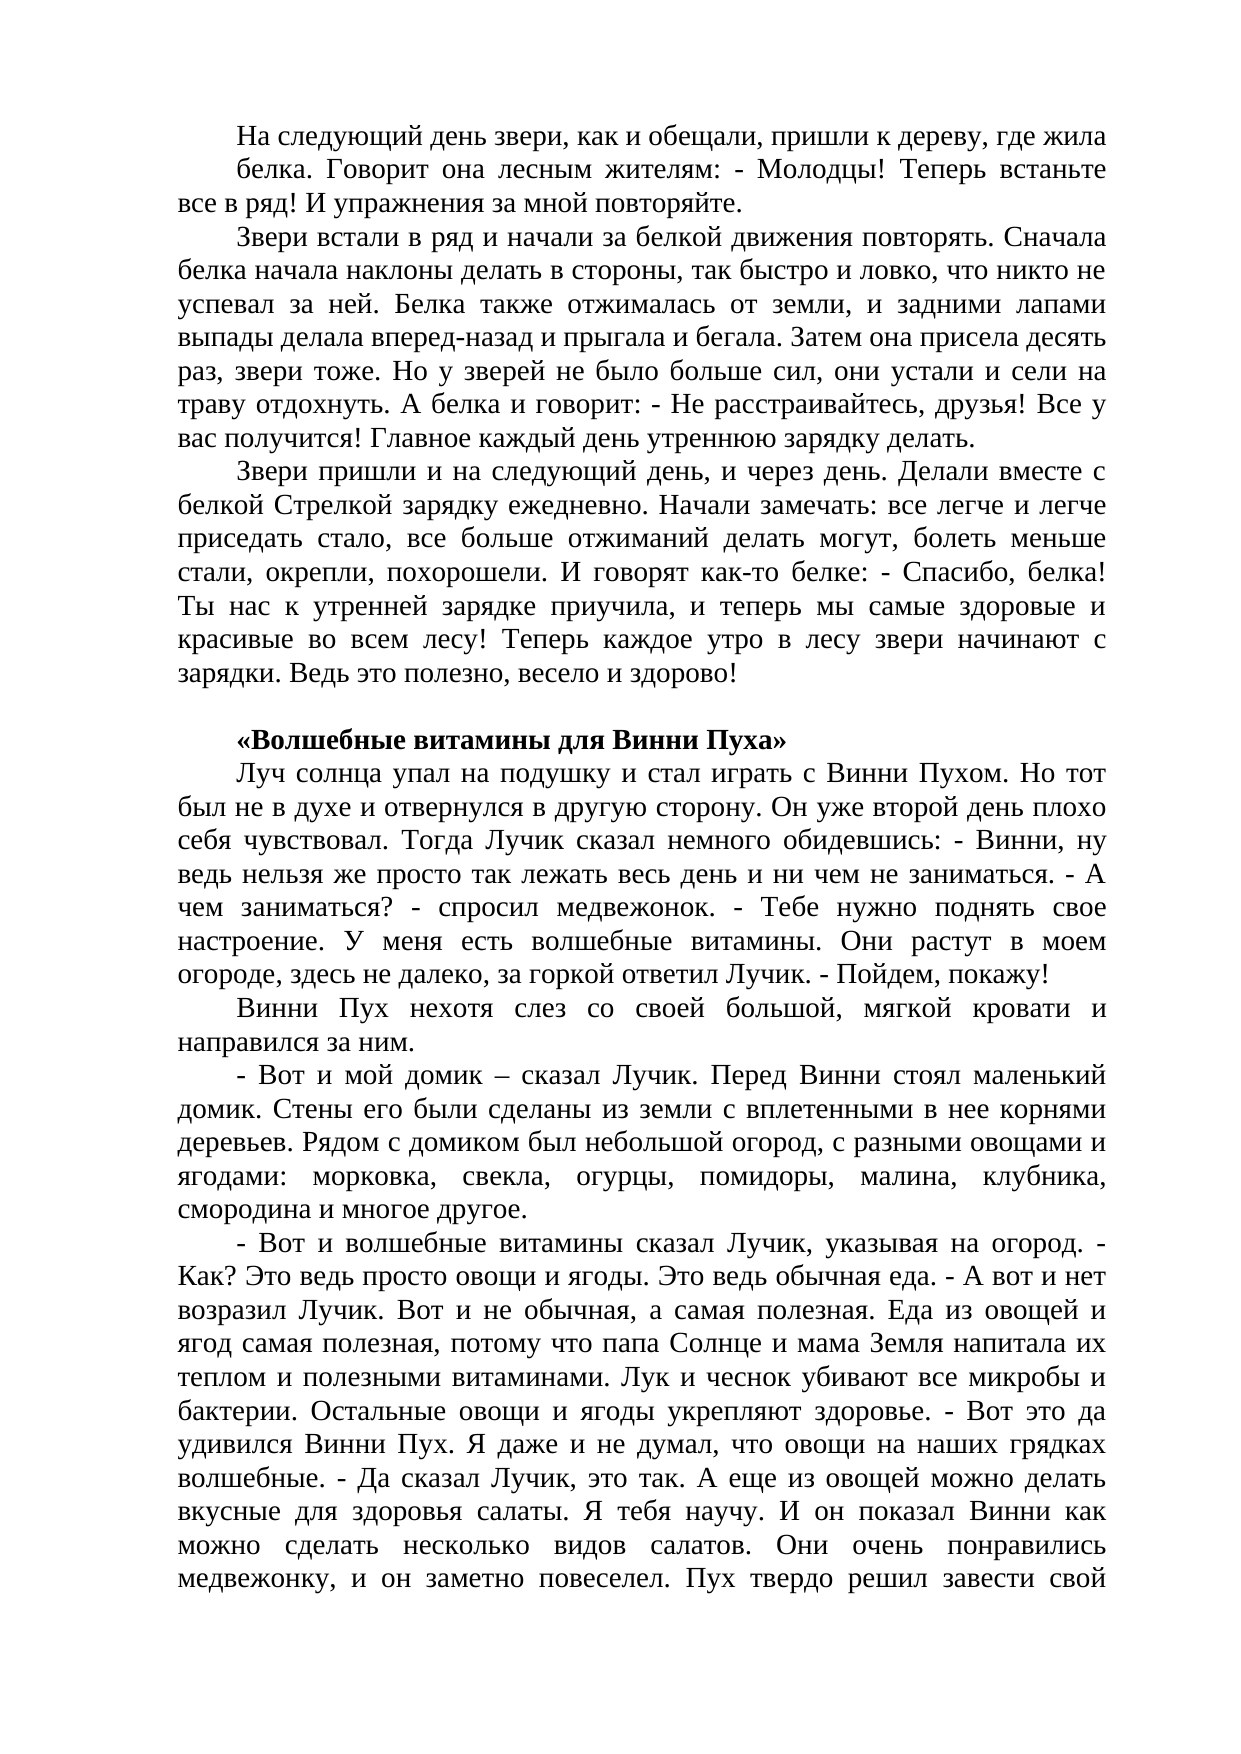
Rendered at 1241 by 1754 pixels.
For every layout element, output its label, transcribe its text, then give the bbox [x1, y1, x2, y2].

text - Вот и мой домик – сказал Лучик. Перед Винни стоял маленький домик. Стены его были сделаны из земли с вплетенными в нее корнями деревьев. Рядом с домиком был небольшой огород, с разными овощами и ягодами: морковка, свекла, огурцы, помидоры, малина, клубника, смородина и многое другое. [177, 1057, 1107, 1225]
text Звери пришли и на следующий день, и через день. Делали вместе с белкой Стрелкой зарядку ежедневно. Начали замечать: все легче и легче приседать стало, все больше отжиманий делать могут, болеть меньше стали, окрепли, похорошели. И говорят как-то белке: - Спасибо, белка! Ты нас к утренней зарядке приучила, и теперь мы самые здоровые и красивые во всем лесу! Теперь каждое утро в лесу звери начинают с зарядки. Ведь это полезно, весело и здорово! [177, 453, 1107, 688]
text белка. Говорит она лесным жителям: - Молодцы! Теперь встаньте все в ряд! И упражнения за мной повторяйте. [177, 152, 1107, 219]
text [177, 1225, 1107, 1594]
text На следующий день звери, как и обещали, пришли к дереву, где жила [177, 118, 1107, 152]
text Луч солнца упал на подушку и стал играть с Винни Пухом. Но тот был не в духе и отвернулся в другую сторону. Он уже второй день плохо себя чувствовал. Тогда Лучик сказал немного обидевшись: - Винни, ну ведь нельзя же просто так лежать весь день и ни чем не заниматься. - А чем заниматься? - спросил медвежонок. - Тебе нужно поднять свое настроение. У меня есть волшебные витамины. Они растут в моем огороде, здесь не далеко, за горкой ответил Лучик. - Пойдем, покажу! [177, 755, 1107, 990]
text «Волшебные витамины для Винни Пуха» [177, 722, 1107, 755]
text Винни Пух нехотя слез со своей большой, мягкой кровати и направился за ним. [177, 990, 1107, 1057]
text Звери встали в ряд и начали за белкой движения повторять. Сначала белка начала наклоны делать в стороны, так быстро и ловко, что никто не успевал за ней. Белка также отжималась от земли, и задними лапами выпады делала вперед-назад и прыгала и бегала. Затем она присела десять раз, звери тоже. Но у зверей не было больше сил, они устали и сели на траву отдохнуть. А белка и говорит: - Не расстраивайтесь, друзья! Все у вас получится! Главное каждый день утреннюю зарядку делать. [177, 219, 1107, 453]
